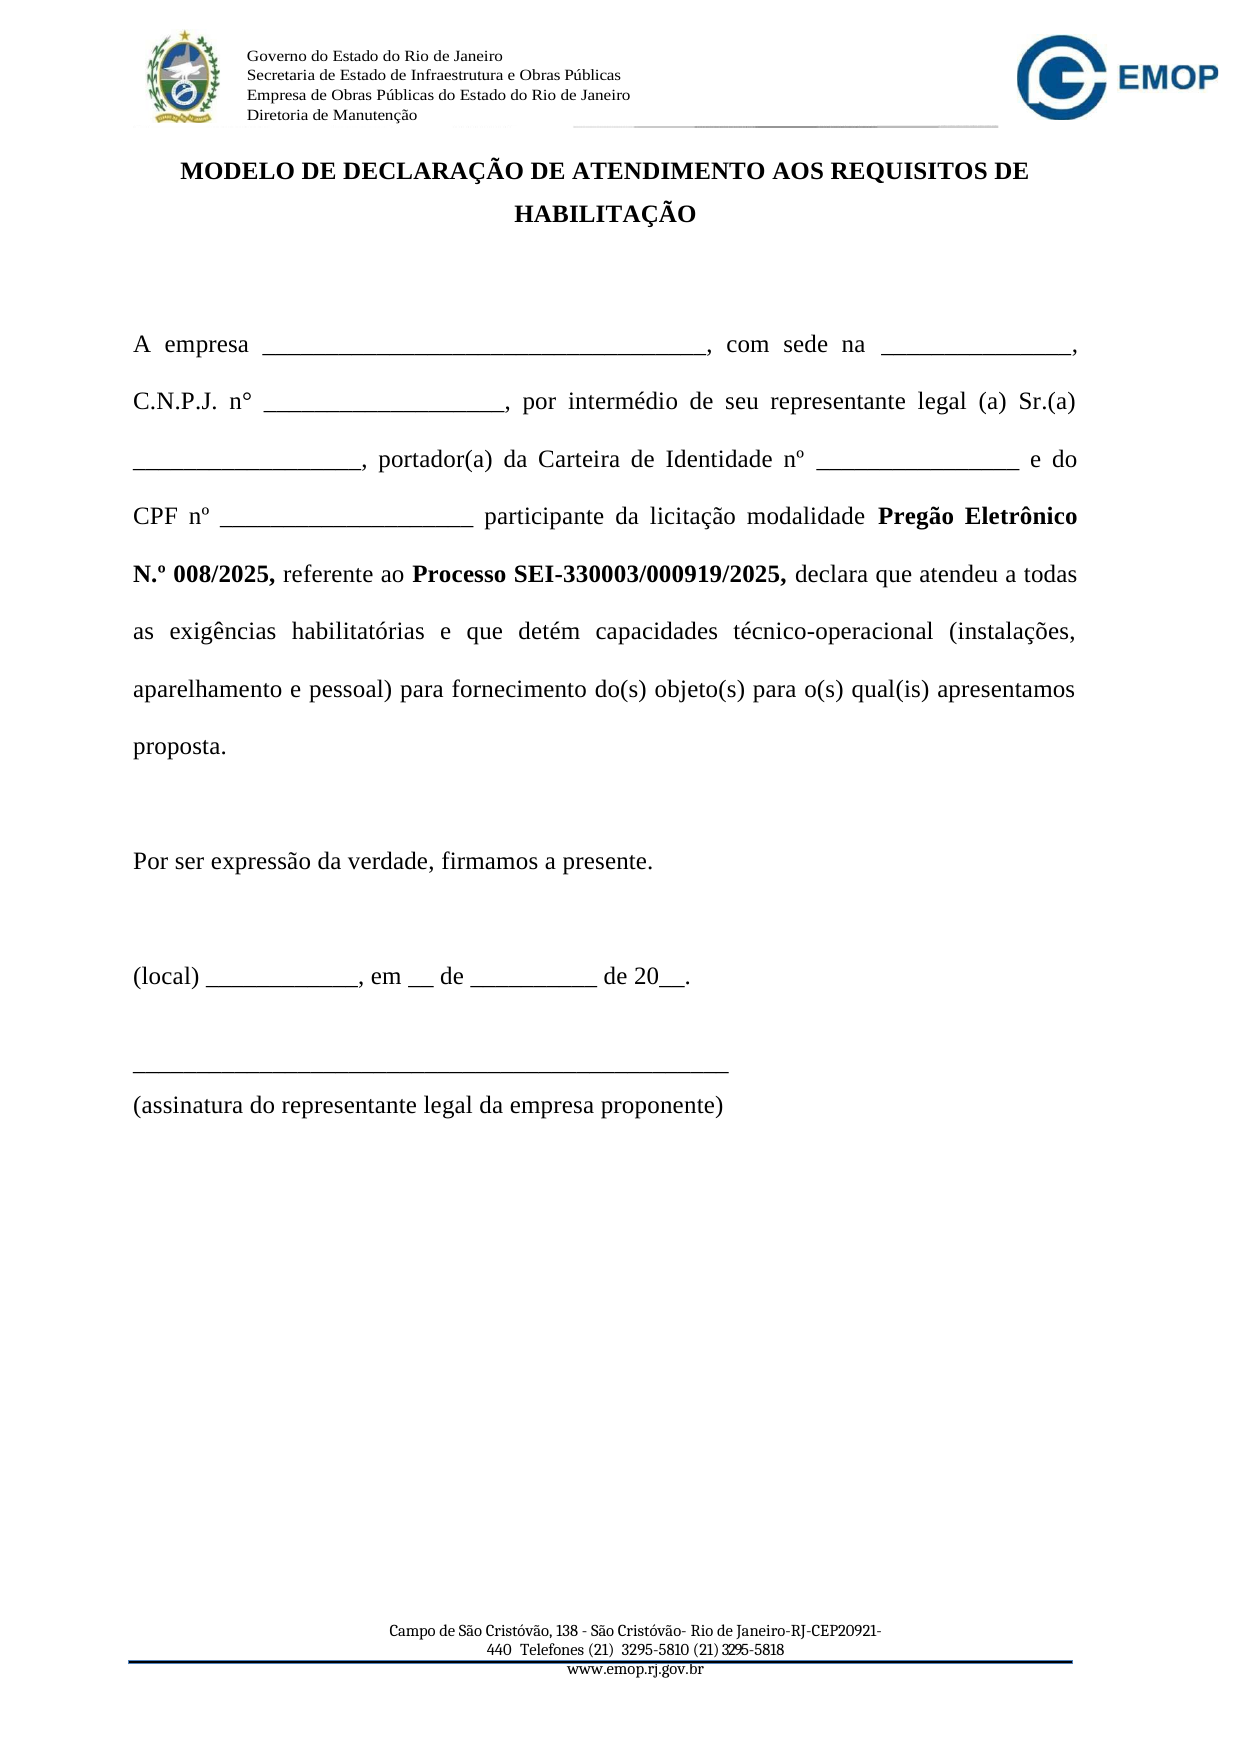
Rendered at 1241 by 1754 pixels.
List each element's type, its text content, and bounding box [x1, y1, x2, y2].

text Por ser expressão da verdade, firmamos a presente. [133, 846, 1078, 875]
text (assinatura do representante legal da empresa proponente) [133, 1091, 1078, 1119]
picture [1016, 34, 1219, 120]
text (local) ____________, em __ de __________ de 20__. [133, 961, 1078, 990]
text A empresa ___________________________________, com sede na , C.N.P.J. n° ___________________, por intermédio de seu representante legal (a) Sr.(a) __________________, portador(a) da Carteira de Identidade nº ________________ e do CPF nº ____________________ participante da licitação modalidade Pregão Eletrônico N.º 008/2025, referente ao Processo SEI-330003/000919/2025, declara que atendeu a todas as exigências habilitatórias e que detém capacidades técnico-operacional (instalações, aparelhamento e pessoal) para fornecimento do(s) objeto(s) para o(s) qual(is) apresentamos proposta. [133, 329, 1078, 760]
picture [145, 29, 221, 123]
text MODELO DE DECLARAÇÃO DE ATENDIMENTO AOS REQUISITOS DE HABILITAÇÃO [133, 156, 1078, 228]
text _______________________________________________ [133, 1047, 1078, 1076]
